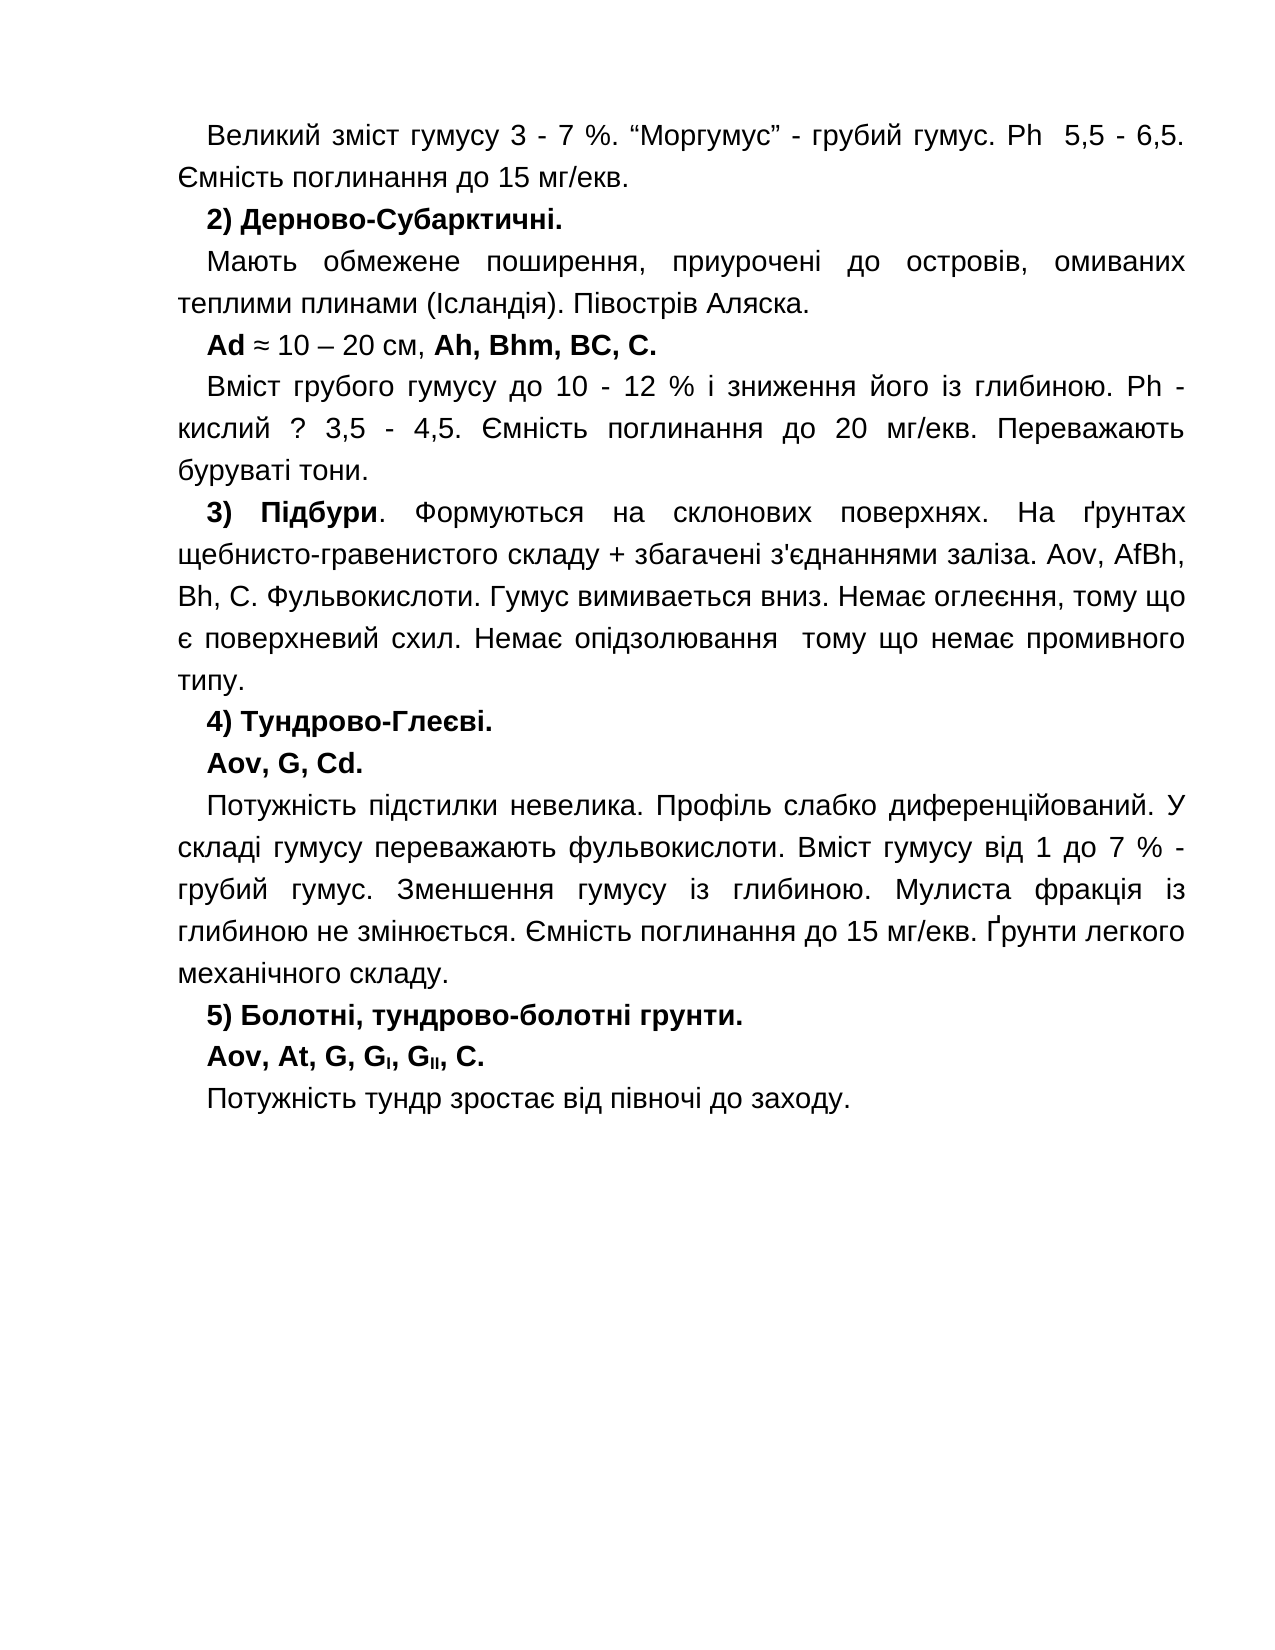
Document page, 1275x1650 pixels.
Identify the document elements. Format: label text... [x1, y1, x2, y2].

text Потужність тундр зростає від півночі до заходу. [177, 1081, 1186, 1115]
text Вміст грубого гумусу до 10 - 12 % і зниження його із глибиною. Ph - кислий ? 3,5 - 4,5. Ємність поглинання до 20 мг/екв. Переважають буруваті тони. [177, 369, 1186, 487]
text Потужність підстилки невелика. Профіль слабко диференційований. У складі гумусу переважають фульвокислоти. Вміст гумусу від 1 до 7 % - грубий гумус. Зменшення гумусу із глибиною. Мулиста фракція із глибиною не змінюється. Ємність поглинання до 15 мг/екв. Ґрунти легкого механічного складу. [177, 788, 1186, 989]
text Ad ≈ 10 – , Ah, Bhm, BC, C. [177, 327, 1186, 361]
text 4) Тундрово-Глеєві. [177, 704, 1186, 738]
text Aov, G, Cd. [177, 746, 1186, 780]
text 3) Підбури. Формуються на склонових поверхнях. На ґрунтах щебнисто-гравенистого складу + збагачені з'єднаннями заліза. Aov, AfBh, Bh, C. Фульвокислоти. Гумус вимиваеться вниз. Немає оглеєння, тому що є поверхневий схил. Немає опідзолювання тому що немає промивного типу. [177, 495, 1186, 696]
text Великий зміст гумусу 3 - 7 %. “Моргумус” - грубий гумус. Ph 5,5 - 6,5. Ємність поглинання до 15 мг/екв. [177, 118, 1186, 193]
text Мають обмежене поширення, приурочені до островів, омиваних теплими плинами (Ісландія). Півострів Аляска. [177, 244, 1186, 319]
text Aov, At, G, GI, GII, C. [177, 1039, 1186, 1073]
text 2) Дерново-Субарктичні. [177, 202, 1186, 235]
text 5) Болотні, тундрово-болотні грунти. [177, 997, 1186, 1031]
